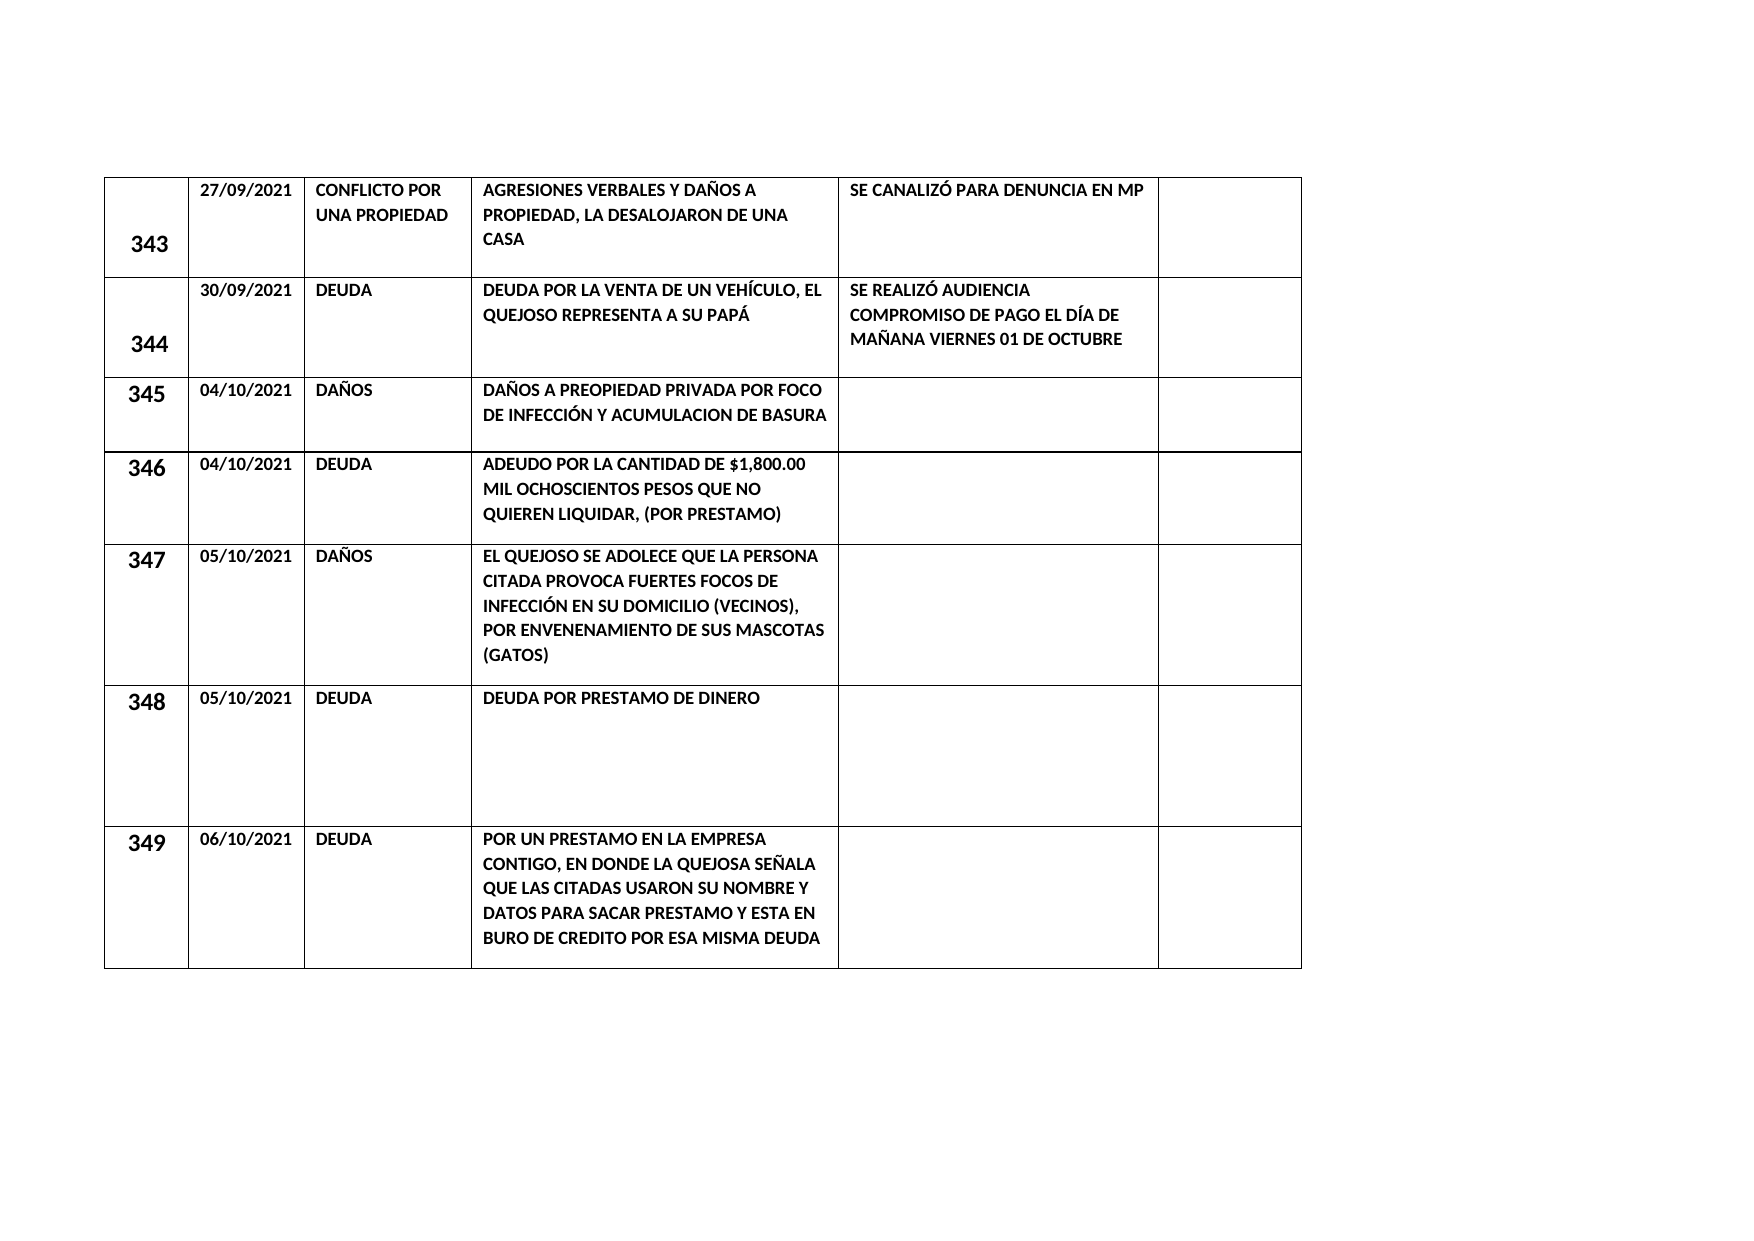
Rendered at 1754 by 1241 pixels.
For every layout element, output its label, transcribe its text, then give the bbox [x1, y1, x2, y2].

table_cell [839, 545, 1158, 685]
table_cell [1159, 453, 1301, 543]
table_cell 347 [105, 545, 188, 685]
table_cell 348 [105, 686, 188, 826]
table_cell DEUDA POR LA VENTA DE UN VEHÍCULO, EL QUEJOSO REPRESENTA A SU PAPÁ [472, 278, 838, 377]
table_cell SE REALIZÓ AUDIENCIA COMPROMISO DE PAGO EL DÍA DE MAÑANA VIERNES 01 DE OCTUBRE [839, 278, 1158, 377]
table_cell [839, 378, 1158, 451]
table_cell [1159, 686, 1301, 826]
table_cell 06/10/2021 [189, 827, 304, 967]
table_cell DEUDA POR PRESTAMO DE DINERO [472, 686, 838, 826]
table_cell DAÑOS [305, 545, 471, 685]
table_cell 05/10/2021 [189, 545, 304, 685]
table_cell 04/10/2021 [189, 378, 304, 451]
table_cell [1159, 545, 1301, 685]
table_cell [1159, 378, 1301, 451]
table_cell 27/09/2021 [189, 178, 304, 277]
table_cell EL QUEJOSO SE ADOLECE QUE LA PERSONA CITADA PROVOCA FUERTES FOCOS DE INFECCIÓN EN SU DOMICILIO (VECINOS), POR ENVENENAMIENTO DE SUS MASCOTAS (GATOS) [472, 545, 838, 685]
table_cell 05/10/2021 [189, 686, 304, 826]
table_cell 346 [105, 453, 188, 543]
table_cell CONFLICTO POR UNA PROPIEDAD [305, 178, 471, 277]
table_cell SE CANALIZÓ PARA DENUNCIA EN MP [839, 178, 1158, 277]
table_cell DAÑOS [305, 378, 471, 451]
table_cell 345 [105, 378, 188, 451]
table_cell DEUDA [305, 453, 471, 543]
table_cell DEUDA [305, 686, 471, 826]
table_cell 344 [105, 278, 188, 377]
table_cell 04/10/2021 [189, 453, 304, 543]
table_cell ADEUDO POR LA CANTIDAD DE $1,800.00 MIL OCHOSCIENTOS PESOS QUE NO QUIEREN LIQUIDAR, (POR PRESTAMO) [472, 453, 838, 543]
table_cell [1159, 827, 1301, 967]
table_cell POR UN PRESTAMO EN LA EMPRESA CONTIGO, EN DONDE LA QUEJOSA SEÑALA QUE LAS CITADAS USARON SU NOMBRE Y DATOS PARA SACAR PRESTAMO Y ESTA EN BURO DE CREDITO POR ESA MISMA DEUDA [472, 827, 838, 967]
table_cell 343 [105, 178, 188, 277]
table_cell [839, 453, 1158, 543]
table_cell DAÑOS A PREOPIEDAD PRIVADA POR FOCO DE INFECCIÓN Y ACUMULACION DE BASURA [472, 378, 838, 451]
table_cell DEUDA [305, 827, 471, 967]
table_cell AGRESIONES VERBALES Y DAÑOS A PROPIEDAD, LA DESALOJARON DE UNA CASA [472, 178, 838, 277]
table_cell [1159, 278, 1301, 377]
table_cell DEUDA [305, 278, 471, 377]
table_cell [839, 827, 1158, 967]
table_cell 30/09/2021 [189, 278, 304, 377]
table_cell [1159, 178, 1301, 277]
table_cell [839, 686, 1158, 826]
table_cell 349 [105, 827, 188, 967]
